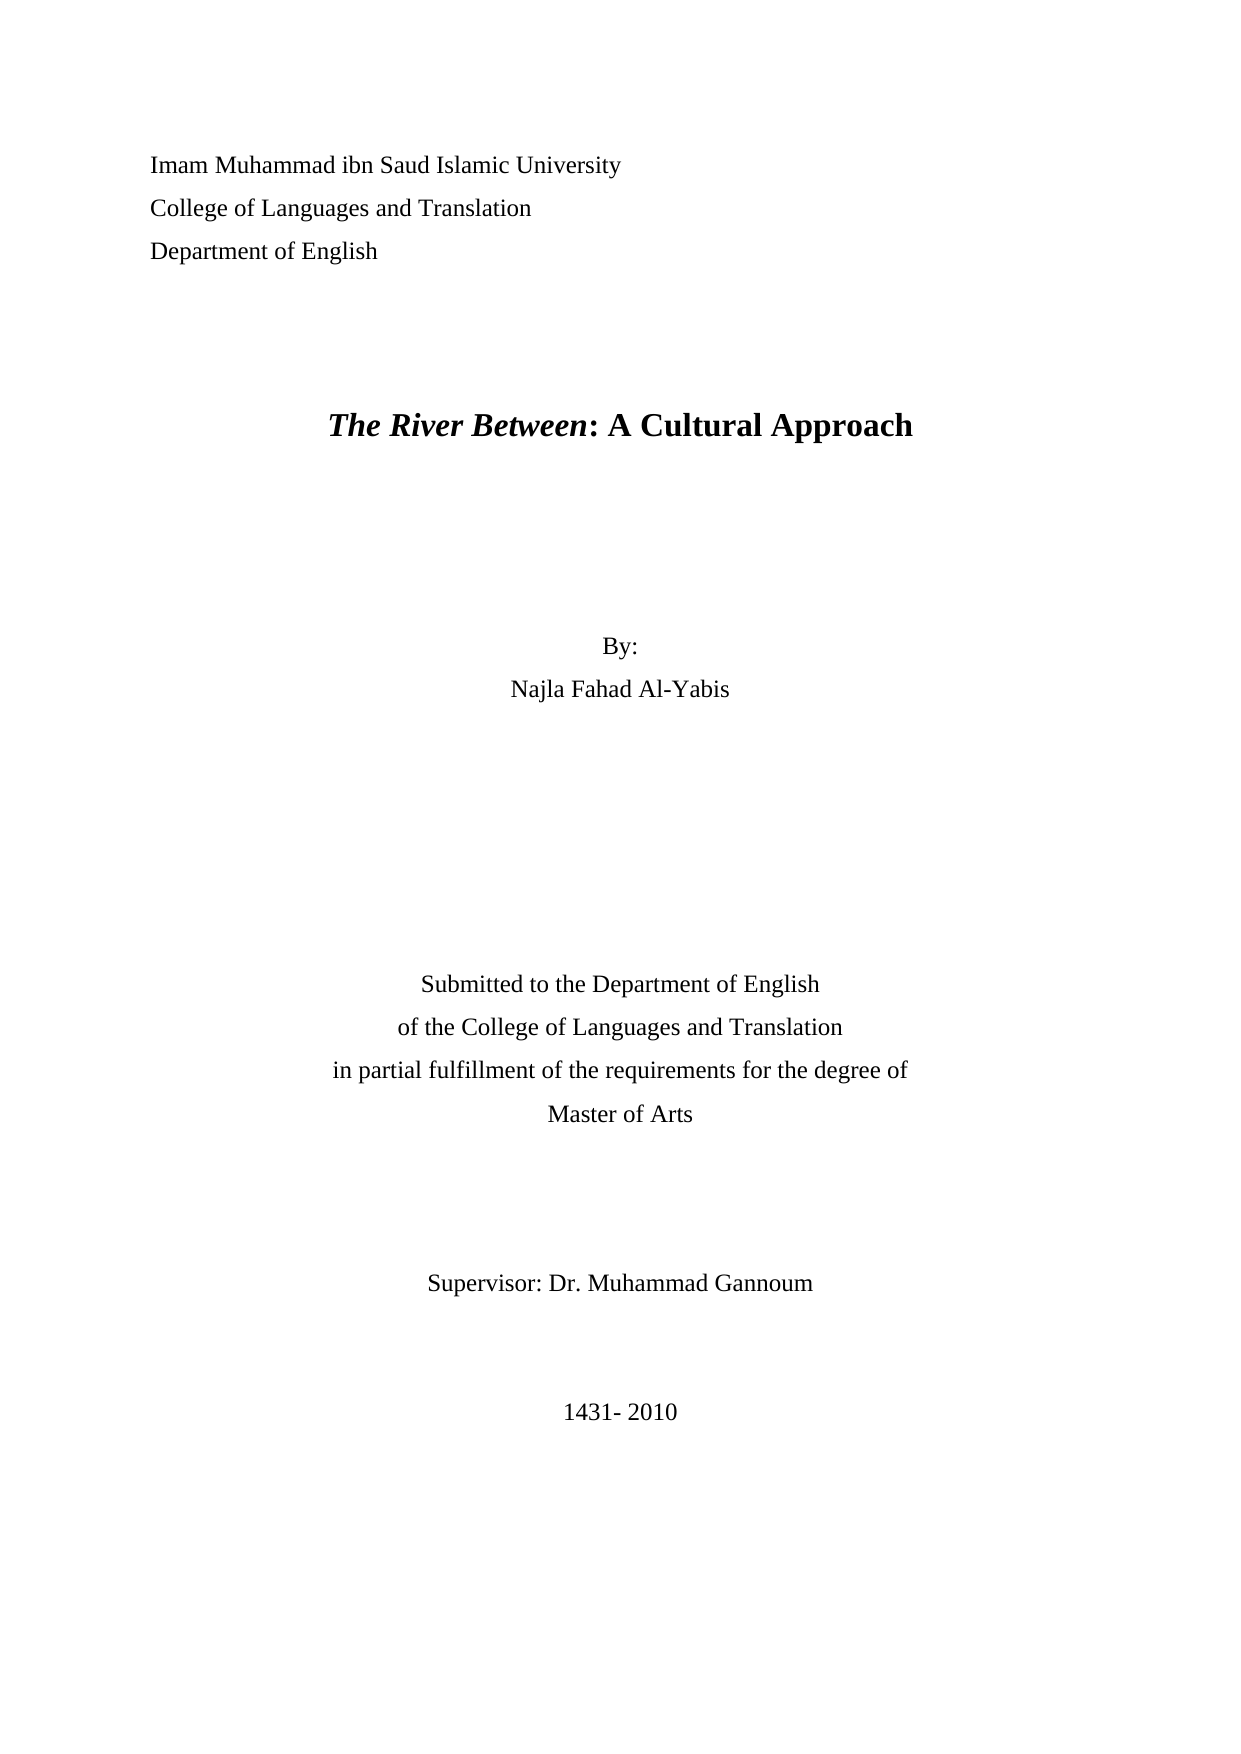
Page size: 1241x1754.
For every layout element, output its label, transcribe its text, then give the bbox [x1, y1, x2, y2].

text in partial fulfillment of the requirements for the degree of [150, 1056, 1090, 1084]
subtitle The River Between: A Cultural Approach [150, 405, 1090, 444]
text 1431- 2010 [150, 1354, 1090, 1426]
text Najla Fahad Al-Yabis [150, 674, 1090, 703]
text Master of Arts [150, 1099, 1090, 1127]
text College of Languages and Translation [150, 193, 1090, 222]
text Department of English [150, 236, 1090, 265]
text By: [150, 589, 1090, 660]
text Submitted to the Department of English [150, 969, 1090, 998]
text Supervisor: Dr. Muhammad Gannoum [150, 1268, 1090, 1296]
text Imam Muhammad ibn Saud Islamic University [150, 150, 1090, 179]
text of the College of Languages and Translation [150, 1012, 1090, 1041]
